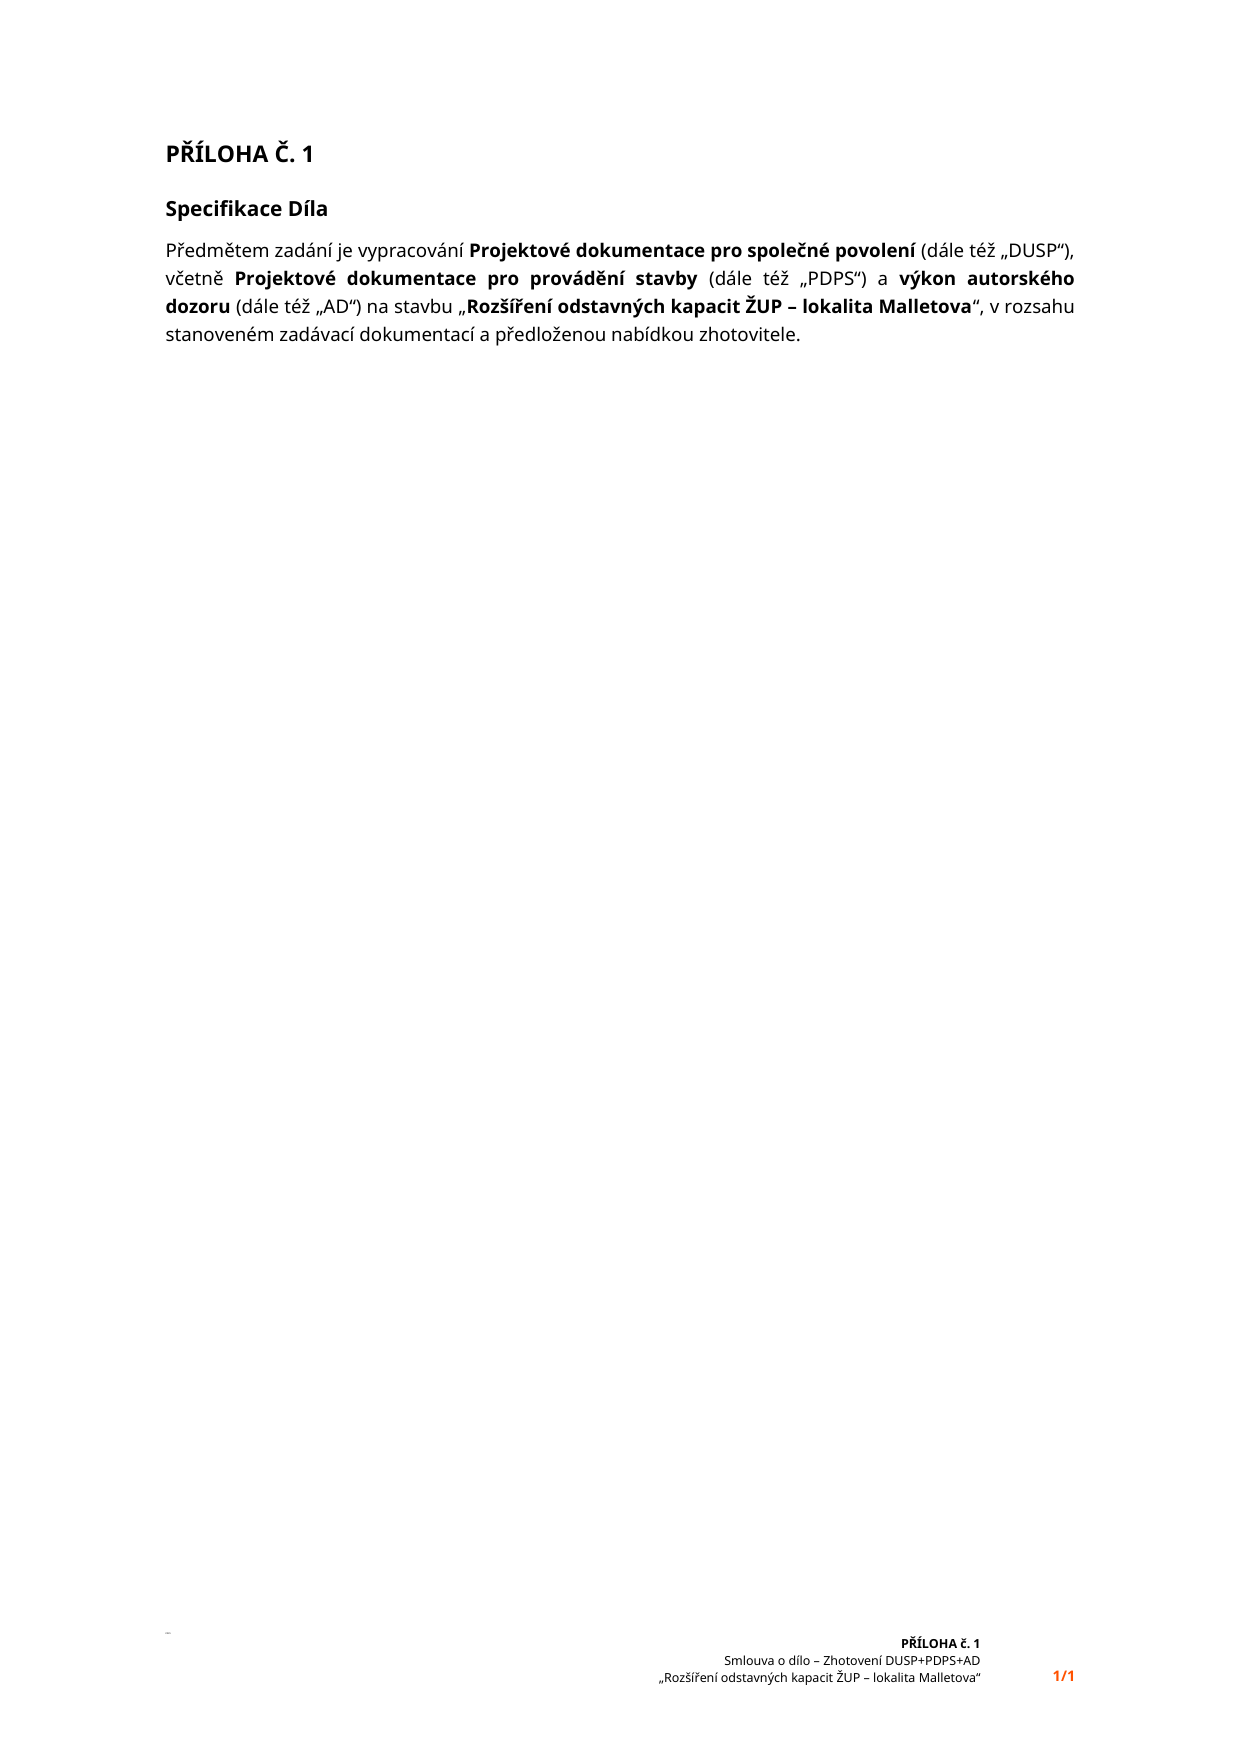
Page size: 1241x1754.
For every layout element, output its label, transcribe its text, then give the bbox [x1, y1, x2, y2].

text Příloha č. 1 [165, 138, 1075, 170]
text Předmětem zadání je vypracování Projektové dokumentace pro společné povolení (dále též „DUSP“), včetně Projektové dokumentace pro provádění stavby (dále též „PDPS“) a výkon autorského dozoru (dále též „AD“) na stavbu „Rozšíření odstavných kapacit ŽUP – lokalita Malletova“, v rozsahu stanoveném zadávací dokumentací a předloženou nabídkou zhotovitele. [165, 237, 1075, 347]
text Specifikace Díla [165, 194, 1075, 222]
